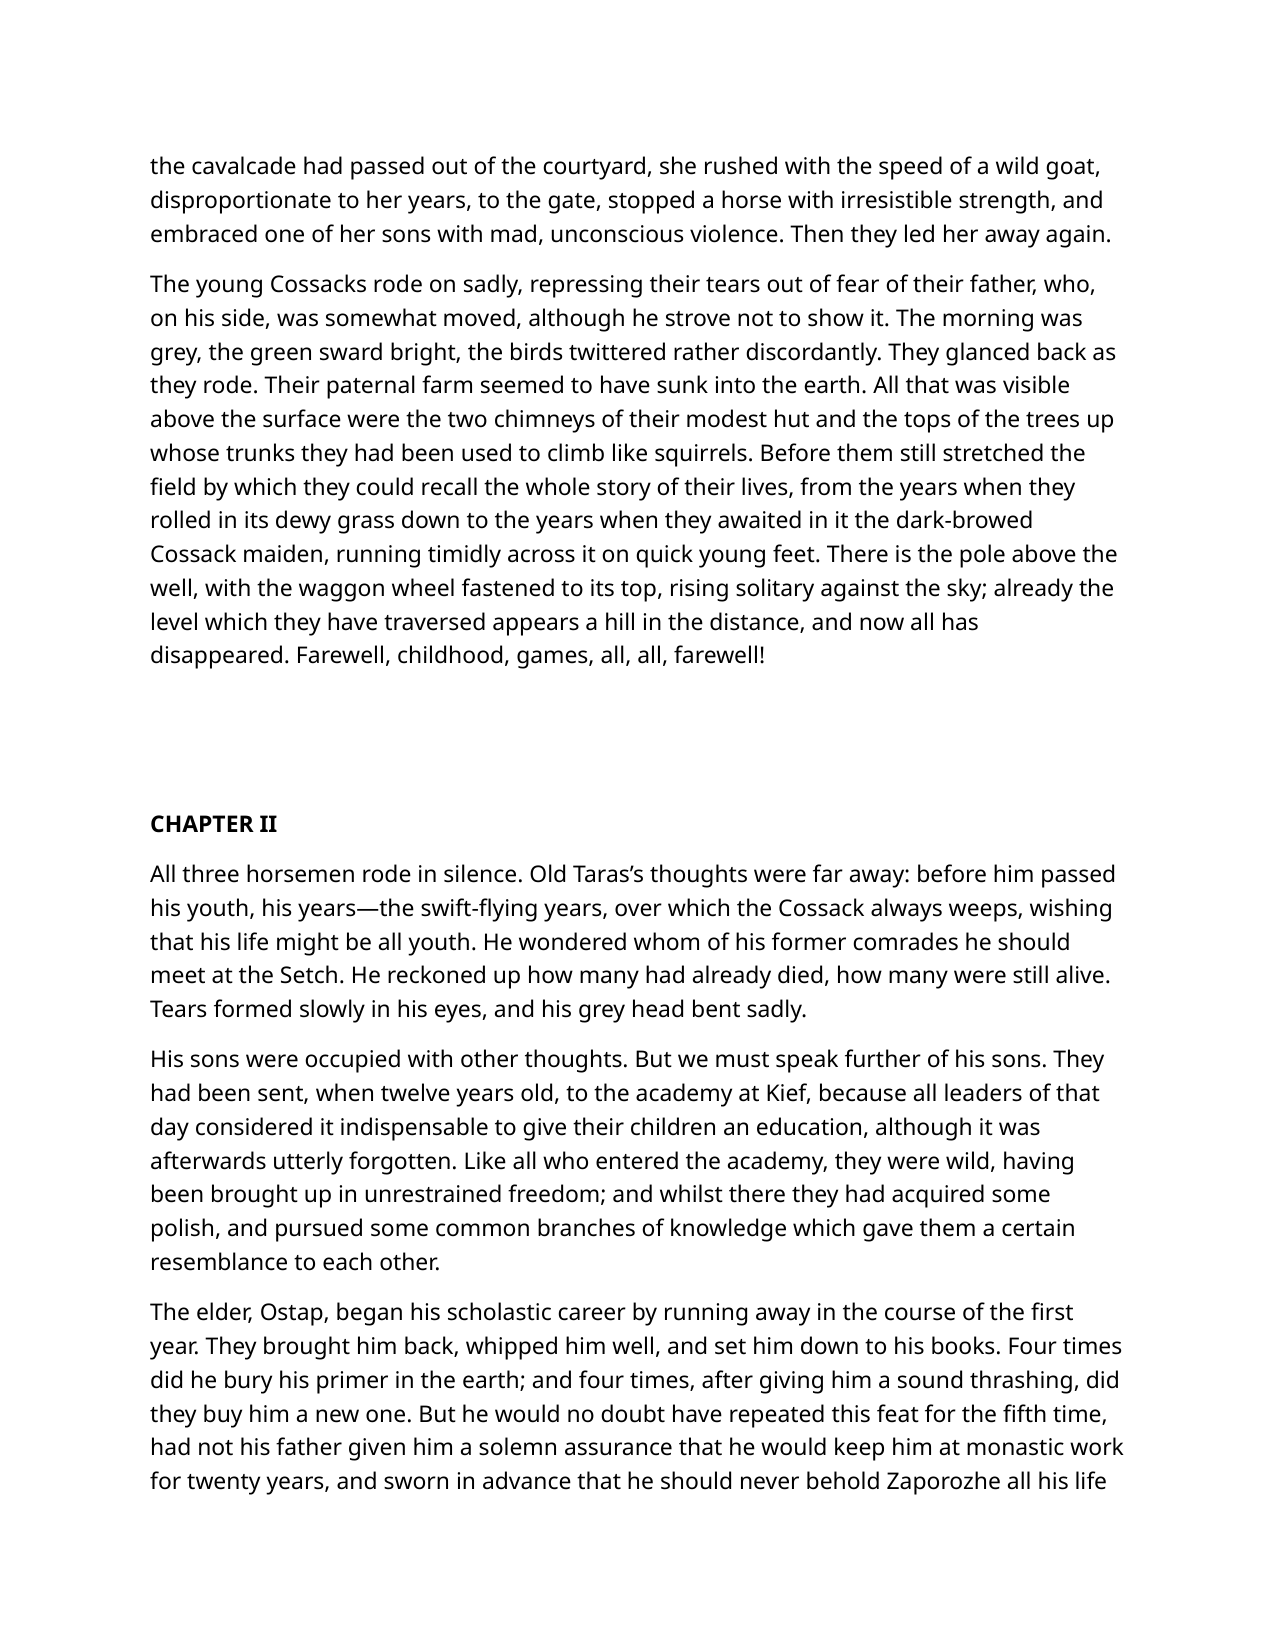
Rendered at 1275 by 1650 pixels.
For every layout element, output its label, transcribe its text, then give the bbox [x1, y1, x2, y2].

text All three horsemen rode in silence. Old Taras’s thoughts were far away: before him passed his youth, his years—the swift-flying years, over which the Cossack always weeps, wishing that his life might be all youth. He wondered whom of his former comrades he should meet at the Setch. He reckoned up how many had already died, how many were still alive. Tears formed slowly in his eyes, and his grey head bent sadly. [150, 858, 1125, 1024]
text CHAPTER II [150, 807, 1125, 839]
text The young Cossacks rode on sadly, repressing their tears out of fear of their father, who, on his side, was somewhat moved, although he strove not to show it. The morning was grey, the green sward bright, the birds twittered rather discordantly. They glanced back as they rode. Their paternal farm seemed to have sunk into the earth. All that was visible above the surface were the two chimneys of their modest hut and the tops of the trees up whose trunks they had been used to climb like squirrels. Before them still stretched the field by which they could recall the whole story of their lives, from the years when they rolled in its dewy grass down to the years when they awaited in it the dark-browed Cossack maiden, running timidly across it on quick young feet. There is the pole above the well, with the waggon wheel fastened to its top, rising solitary against the sky; already the level which they have traversed appears a hill in the distance, and now all has disappeared. Farewell, childhood, games, all, all, farewell! [150, 268, 1125, 670]
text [150, 1296, 1125, 1496]
text His sons were occupied with other thoughts. But we must speak further of his sons. They had been sent, when twelve years old, to the academy at Kief, because all leaders of that day considered it indispensable to give their children an education, although it was afterwards utterly forgotten. Like all who entered the academy, they were wild, having been brought up in unrestrained freedom; and whilst there they had acquired some polish, and pursued some common branches of knowledge which gave them a certain resemblance to each other. [150, 1043, 1125, 1277]
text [150, 150, 1125, 249]
